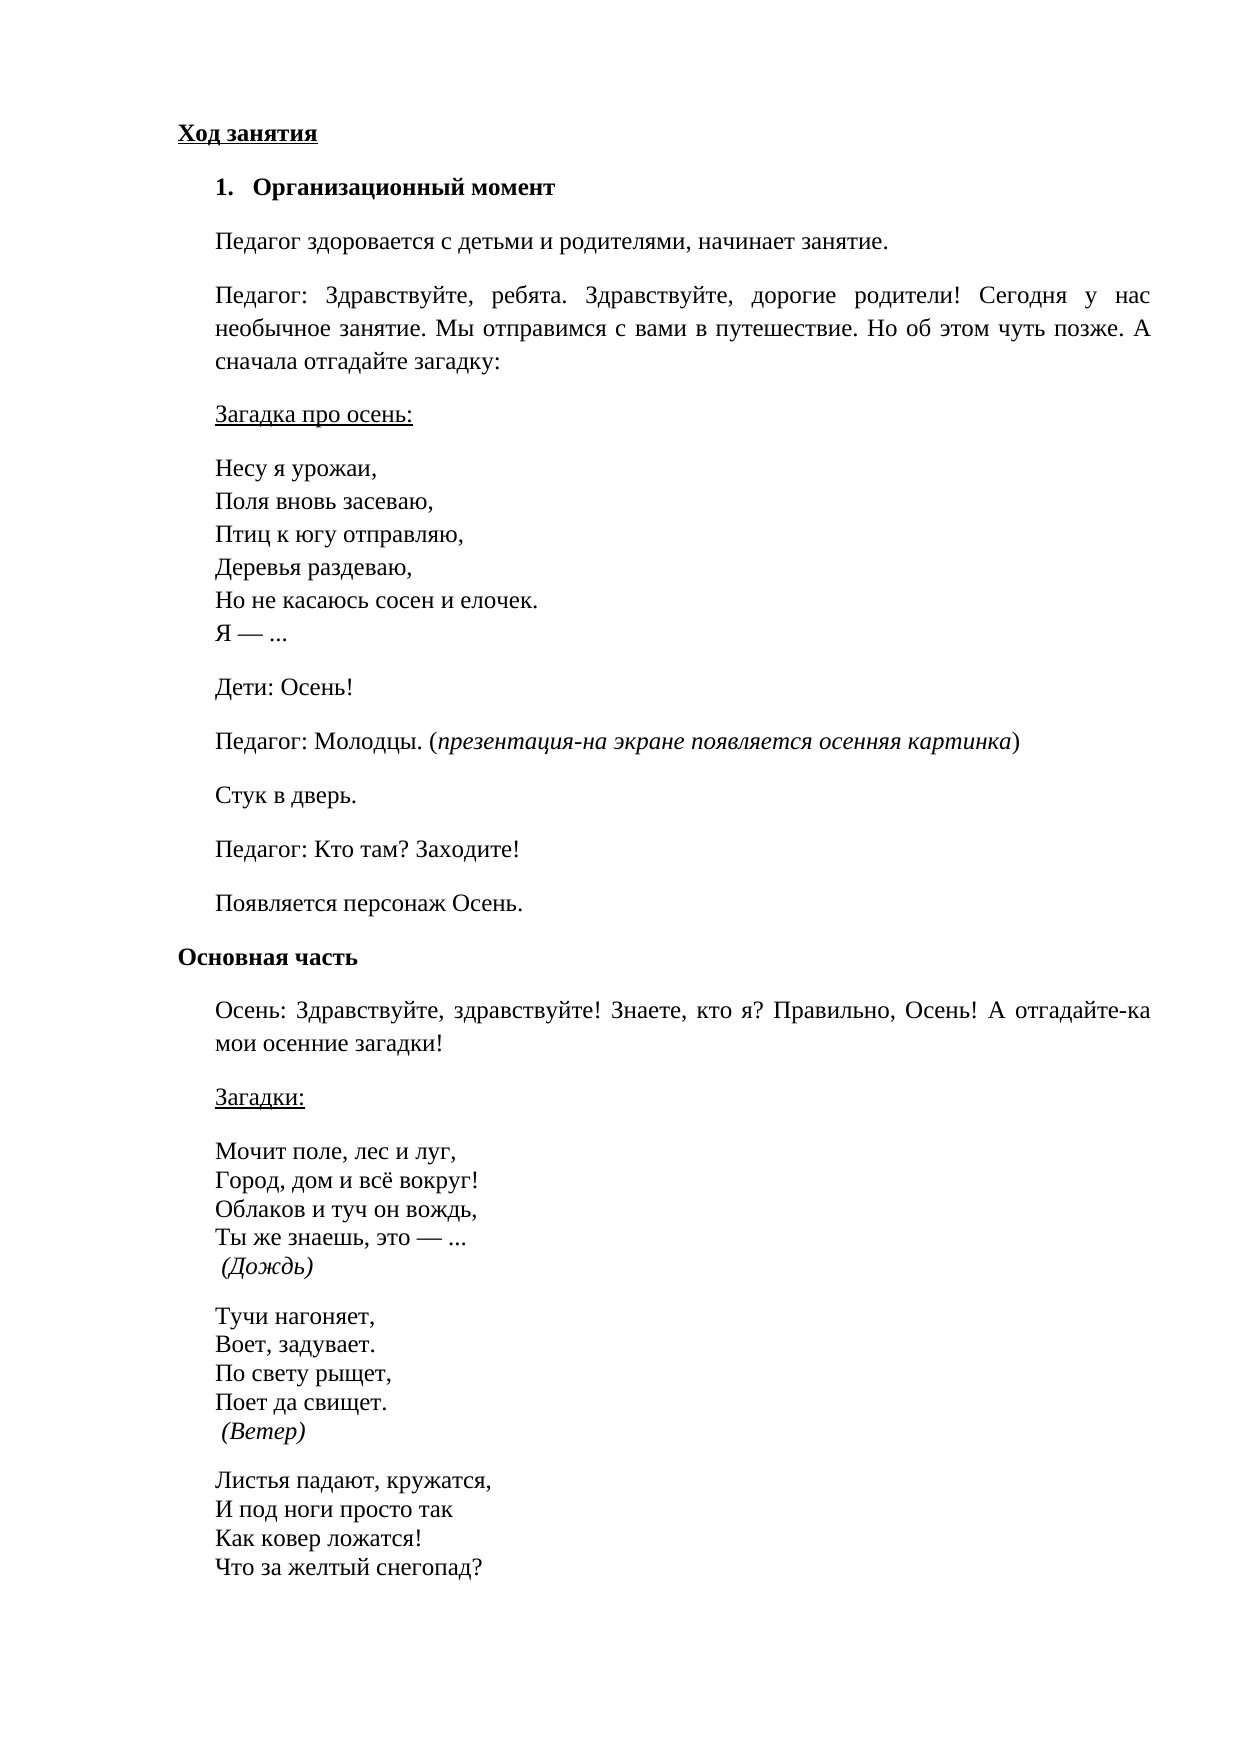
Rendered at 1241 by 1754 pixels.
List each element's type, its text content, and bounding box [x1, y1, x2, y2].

text Педагог: Здравствуйте, ребята. Здравствуйте, дорогие родители! Сегодня у нас необычное занятие. Мы отправимся с вами в путешествие. Но об этом чуть позже. А сначала отгадайте загадку: [215, 280, 1152, 374]
text Загадка про осень: [215, 399, 1152, 428]
text Появляется персонаж Осень. [215, 888, 1152, 917]
text Несу я урожаи, Поля вновь засеваю, Птиц к югу отправляю, Деревья раздеваю, Но не касаюсь сосен и елочек. Я — ... [215, 453, 1152, 647]
text Основная часть [177, 942, 1152, 970]
text Педагог здоровается с детьми и родителями, начинает занятие. [215, 226, 1152, 254]
text Стук в дверь. [215, 780, 1152, 809]
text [215, 1465, 1152, 1580]
text Дети: Осень! [215, 672, 1152, 701]
text Тучи нагоняет, Воет, задувает. По свету рыщет, Поет да свищет. (Ветер) [215, 1301, 1152, 1444]
text Загадки: [215, 1082, 1152, 1111]
text Мочит поле, лес и луг, Город, дом и всё вокруг! Облаков и туч он вождь, Ты же знаешь, это — ... (Дождь) [215, 1136, 1152, 1280]
list Организационный момент [215, 172, 1152, 201]
text Осень: Здравствуйте, здравствуйте! Знаете, кто я? Правильно, Осень! А отгадайте-ка мои осенние загадки! [215, 996, 1152, 1057]
text Педагог: Молодцы. (презентация-на экране появляется осенняя картинка) [215, 726, 1152, 755]
text Ход занятия [177, 118, 1152, 147]
text Педагог: Кто там? Заходите! [215, 834, 1152, 863]
